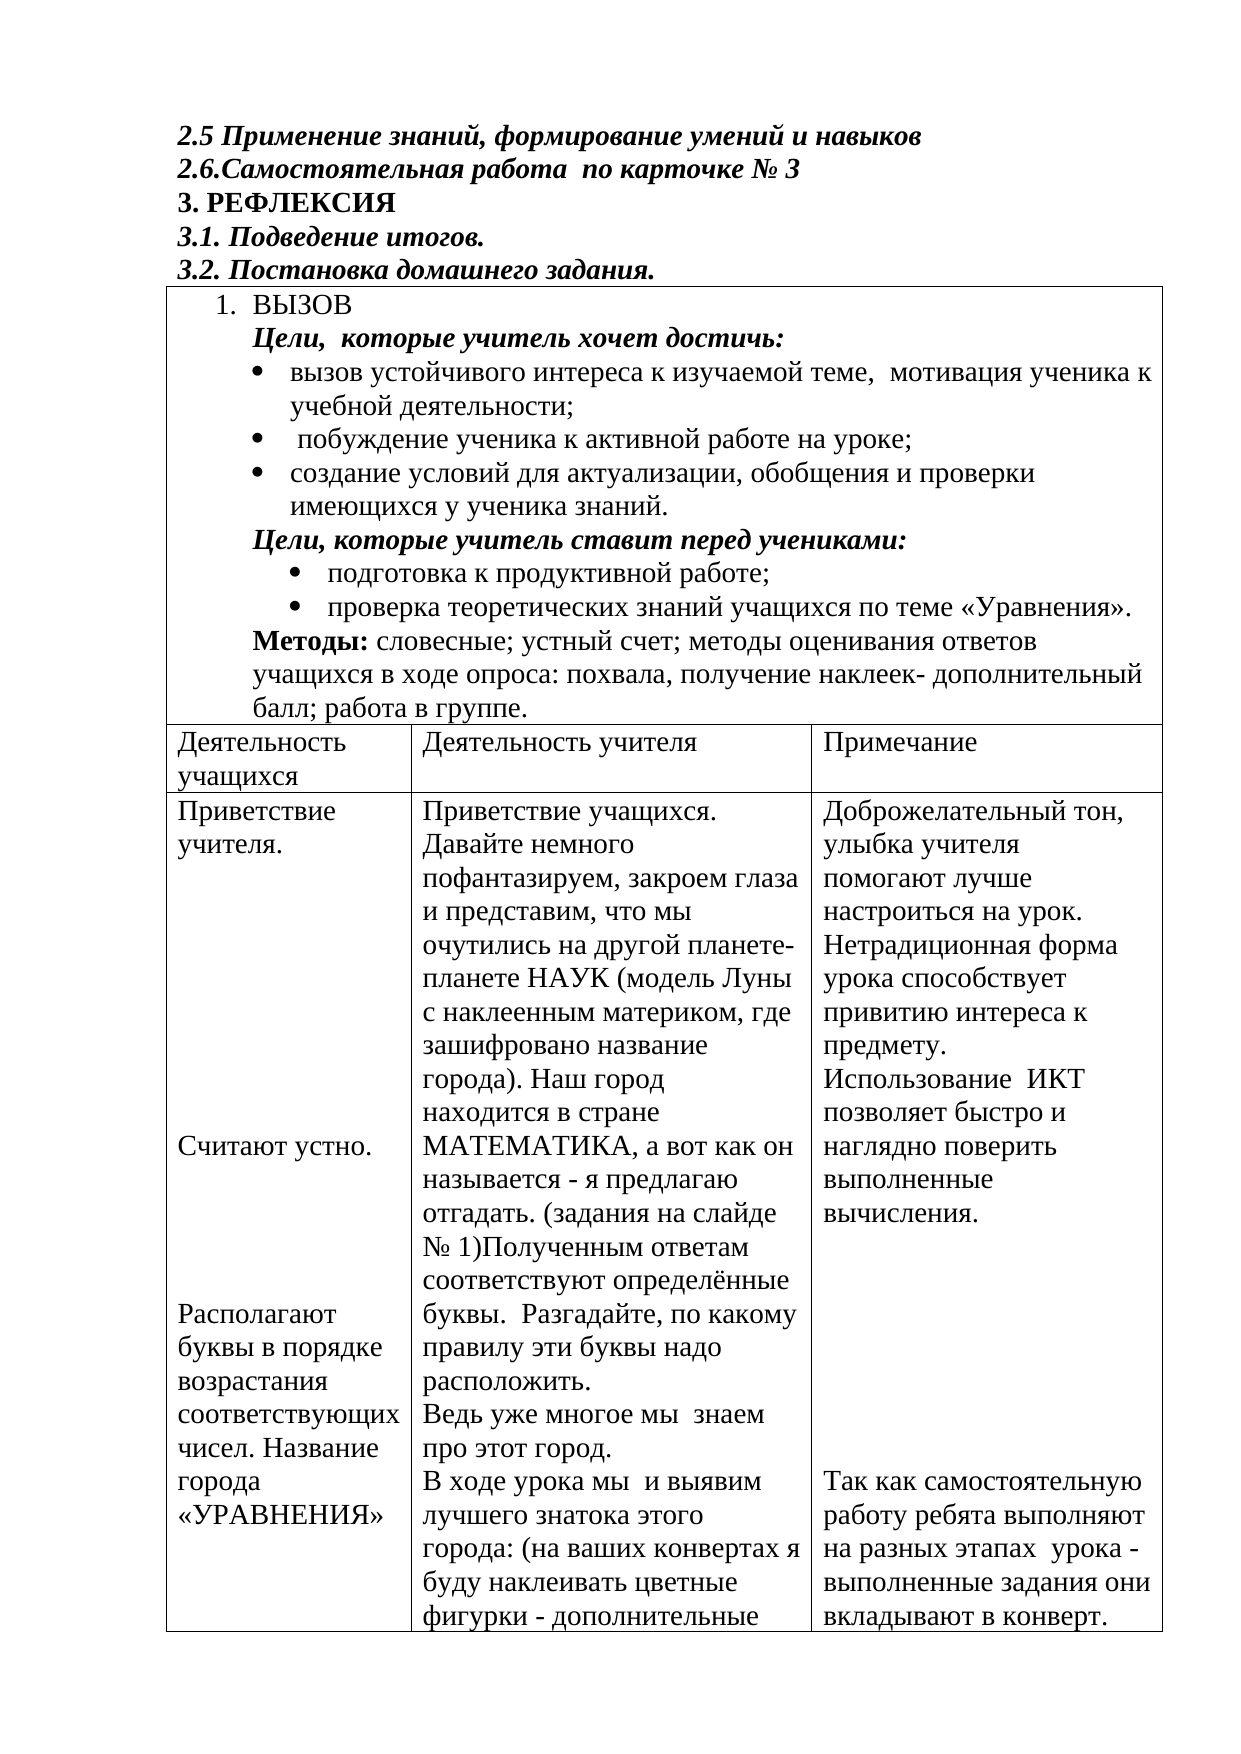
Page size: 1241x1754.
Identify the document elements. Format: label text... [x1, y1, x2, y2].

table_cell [412, 793, 811, 1631]
table_cell Деятельность учащихся [167, 725, 411, 792]
text 2.5 Применение знаний, формирование умений и навыков [177, 118, 1152, 152]
text 2.6.Самостоятельная работа по карточке № 3 [177, 152, 1152, 185]
table_cell Деятельность учителя [412, 725, 811, 792]
text 3.1. Подведение итогов. [177, 219, 1152, 252]
text 3. РЕФЛЕКСИЯ [177, 185, 1152, 219]
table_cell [812, 793, 1162, 1631]
table_header ВЫЗОВ Цели, которые учитель хочет достичь: вызов устойчивого интереса к изучаемой теме, мотивация ученика к учебной деятельности; побуждение ученика к активной работе на уроке; создание условий для актуализации, обобщения и проверки имеющихся у ученика знаний. Цели, которые учитель ставит перед учениками: подготовка к продуктивной работе; проверка теоретических знаний учащихся по теме «Уравнения». Методы: словесные; устный счет; методы оценивания ответов учащихся в ходе опроса: похвала, получение наклеек- дополнительный балл; работа в группе. [167, 287, 1162, 723]
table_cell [167, 793, 411, 1631]
table_cell Примечание [812, 725, 1162, 792]
text 3.2. Постановка домашнего задания. [177, 252, 1152, 286]
